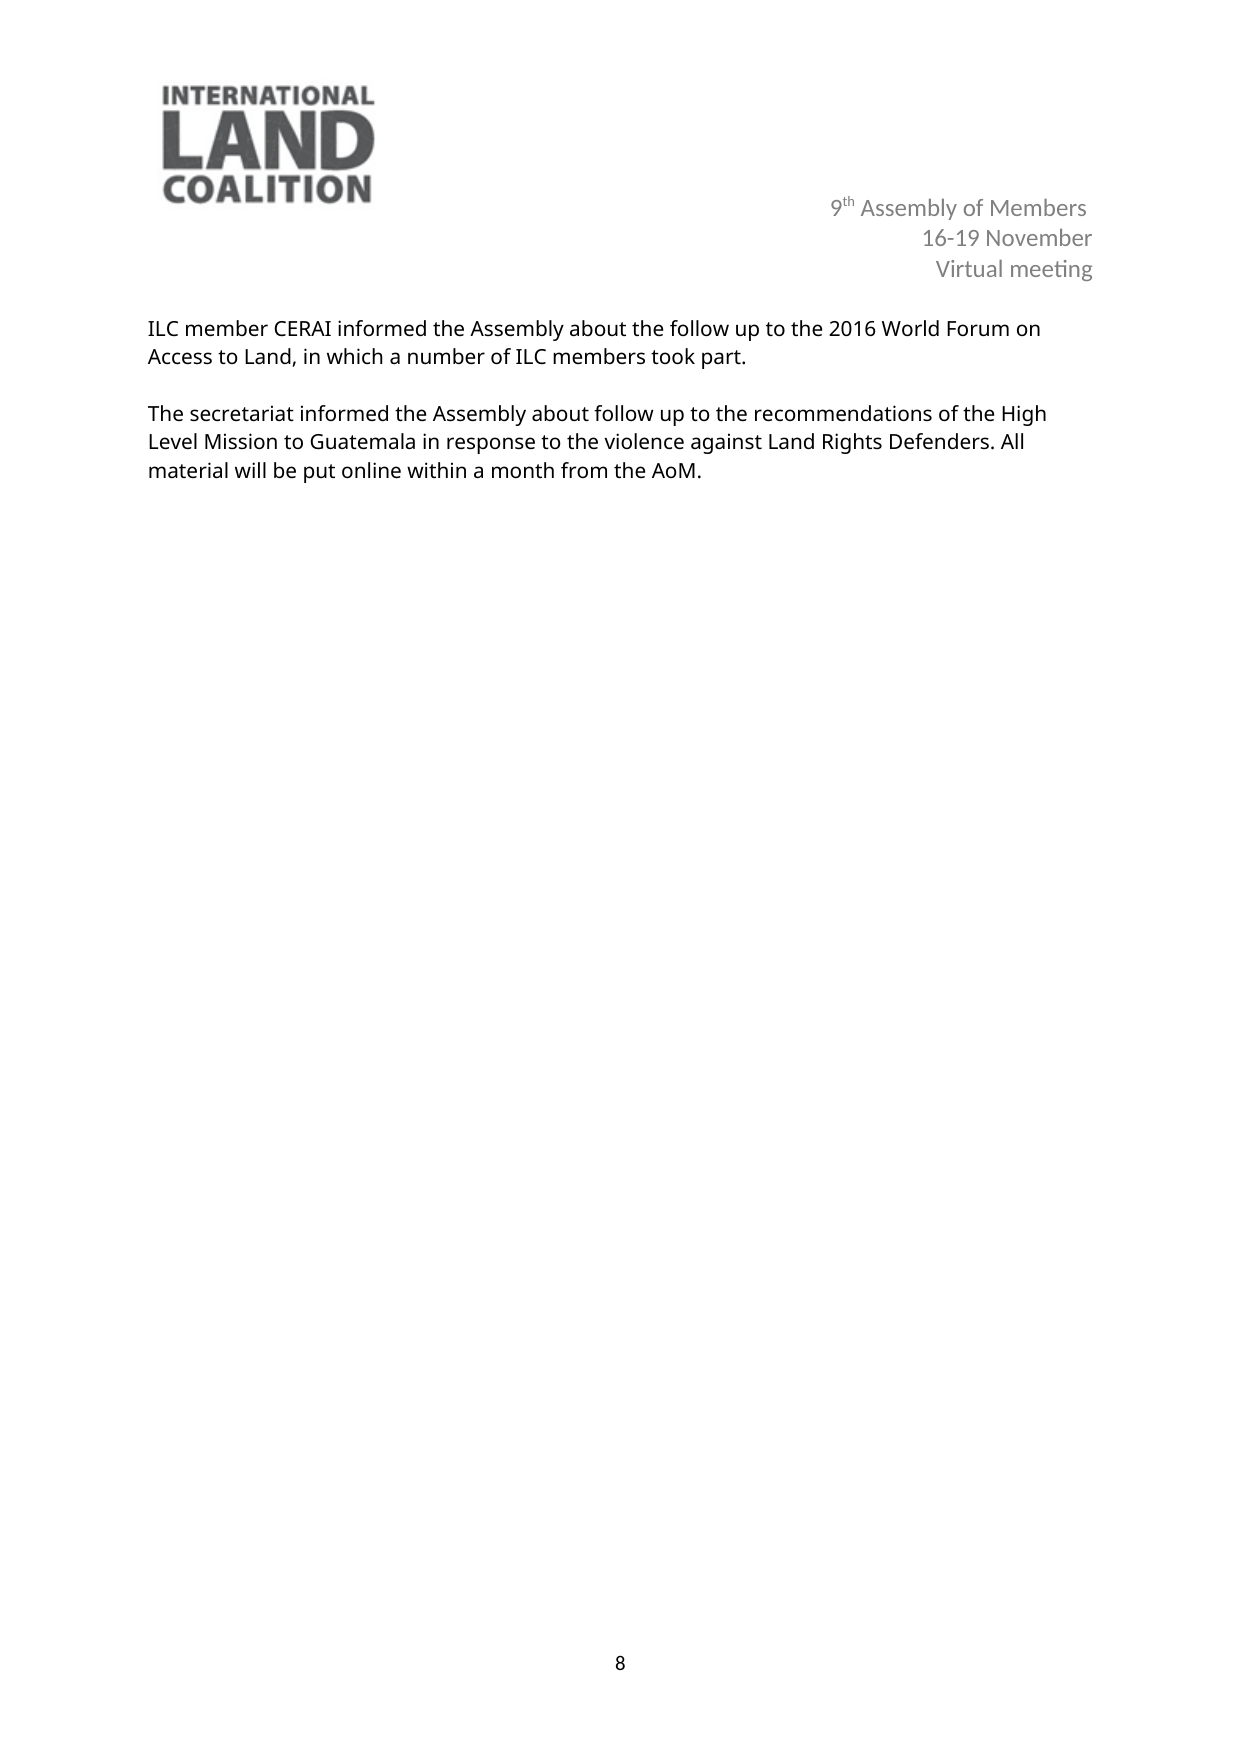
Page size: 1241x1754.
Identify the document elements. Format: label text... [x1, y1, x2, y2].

text The secretariat informed the Assembly about follow up to the recommendations of the High Level Mission to Guatemala in response to the violence against Land Rights Defenders. All material will be put online within a month from the AoM. [148, 399, 1093, 484]
text ILC member CERAI informed the Assembly about the follow up to the 2016 World Forum on Access to Land, in which a number of ILC members took part. [148, 314, 1093, 371]
picture [147, 73, 398, 216]
